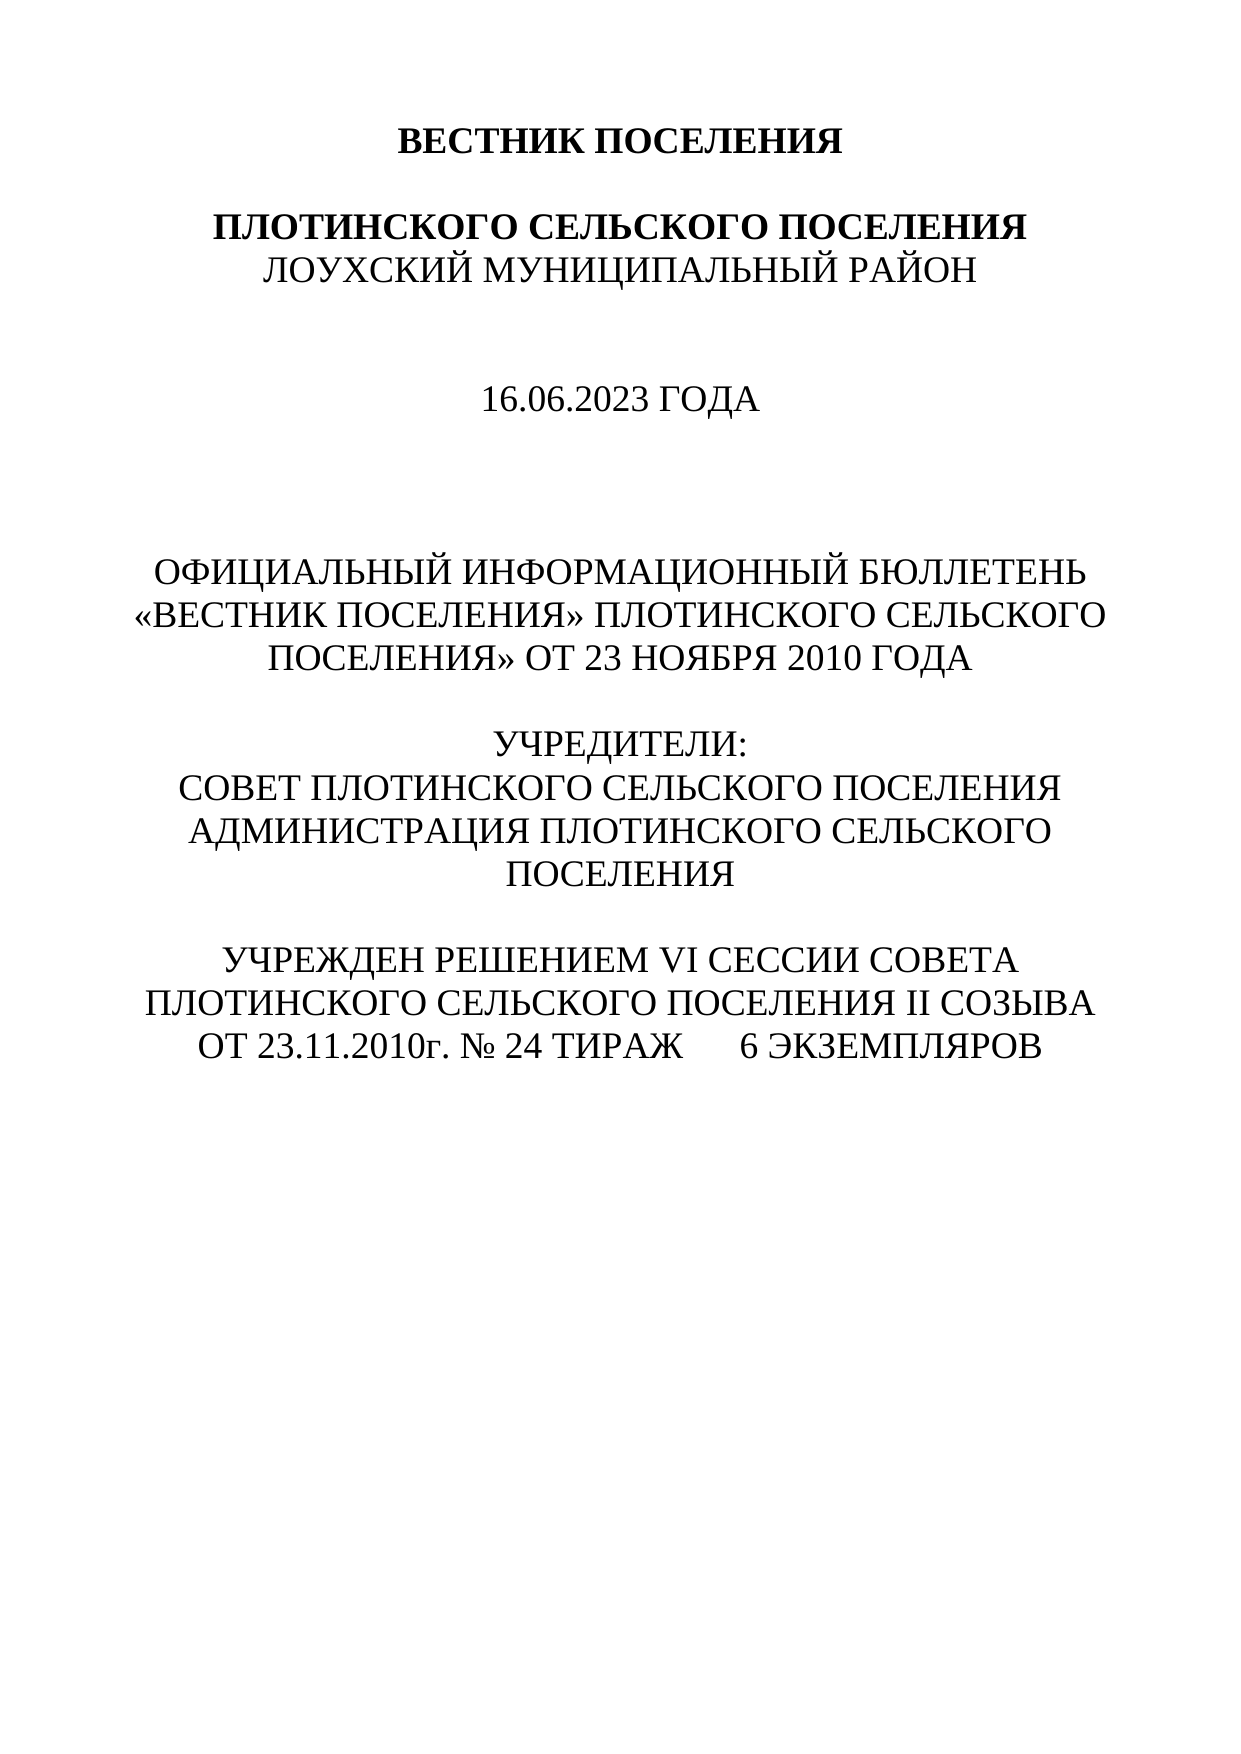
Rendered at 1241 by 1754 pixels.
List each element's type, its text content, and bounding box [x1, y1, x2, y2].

text УЧРЕЖДЕН РЕШЕНИЕМ VI СЕССИИ СОВЕТА ПЛОТИНСКОГО СЕЛЬСКОГО ПОСЕЛЕНИЯ II СОЗЫВА ОТ 23.11.2010г. № 24 ТИРАЖ 6 ЭКЗЕМПЛЯРОВ [118, 937, 1122, 1067]
text ЛОУХСКИЙ МУНИЦИПАЛЬНЫЙ РАЙОН [118, 247, 1122, 291]
text УЧРЕДИТЕЛИ: [118, 722, 1122, 765]
text ОФИЦИАЛЬНЫЙ ИНФОРМАЦИОННЫЙ БЮЛЛЕТЕНЬ «ВЕСТНИК ПОСЕЛЕНИЯ» ПЛОТИНСКОГО СЕЛЬСКОГО ПОСЕЛЕНИЯ» ОТ 23 НОЯБРЯ 2010 ГОДА [118, 549, 1122, 679]
text 16.06.2023 ГОДА [118, 377, 1122, 420]
text СОВЕТ ПЛОТИНСКОГО СЕЛЬСКОГО ПОСЕЛЕНИЯ АДМИНИСТРАЦИЯ ПЛОТИНСКОГО СЕЛЬСКОГО ПОСЕЛЕНИЯ [118, 765, 1122, 894]
text ВЕСТНИК ПОСЕЛЕНИЯ [118, 118, 1122, 161]
text ПЛОТИНСКОГО СЕЛЬСКОГО ПОСЕЛЕНИЯ [118, 204, 1122, 247]
